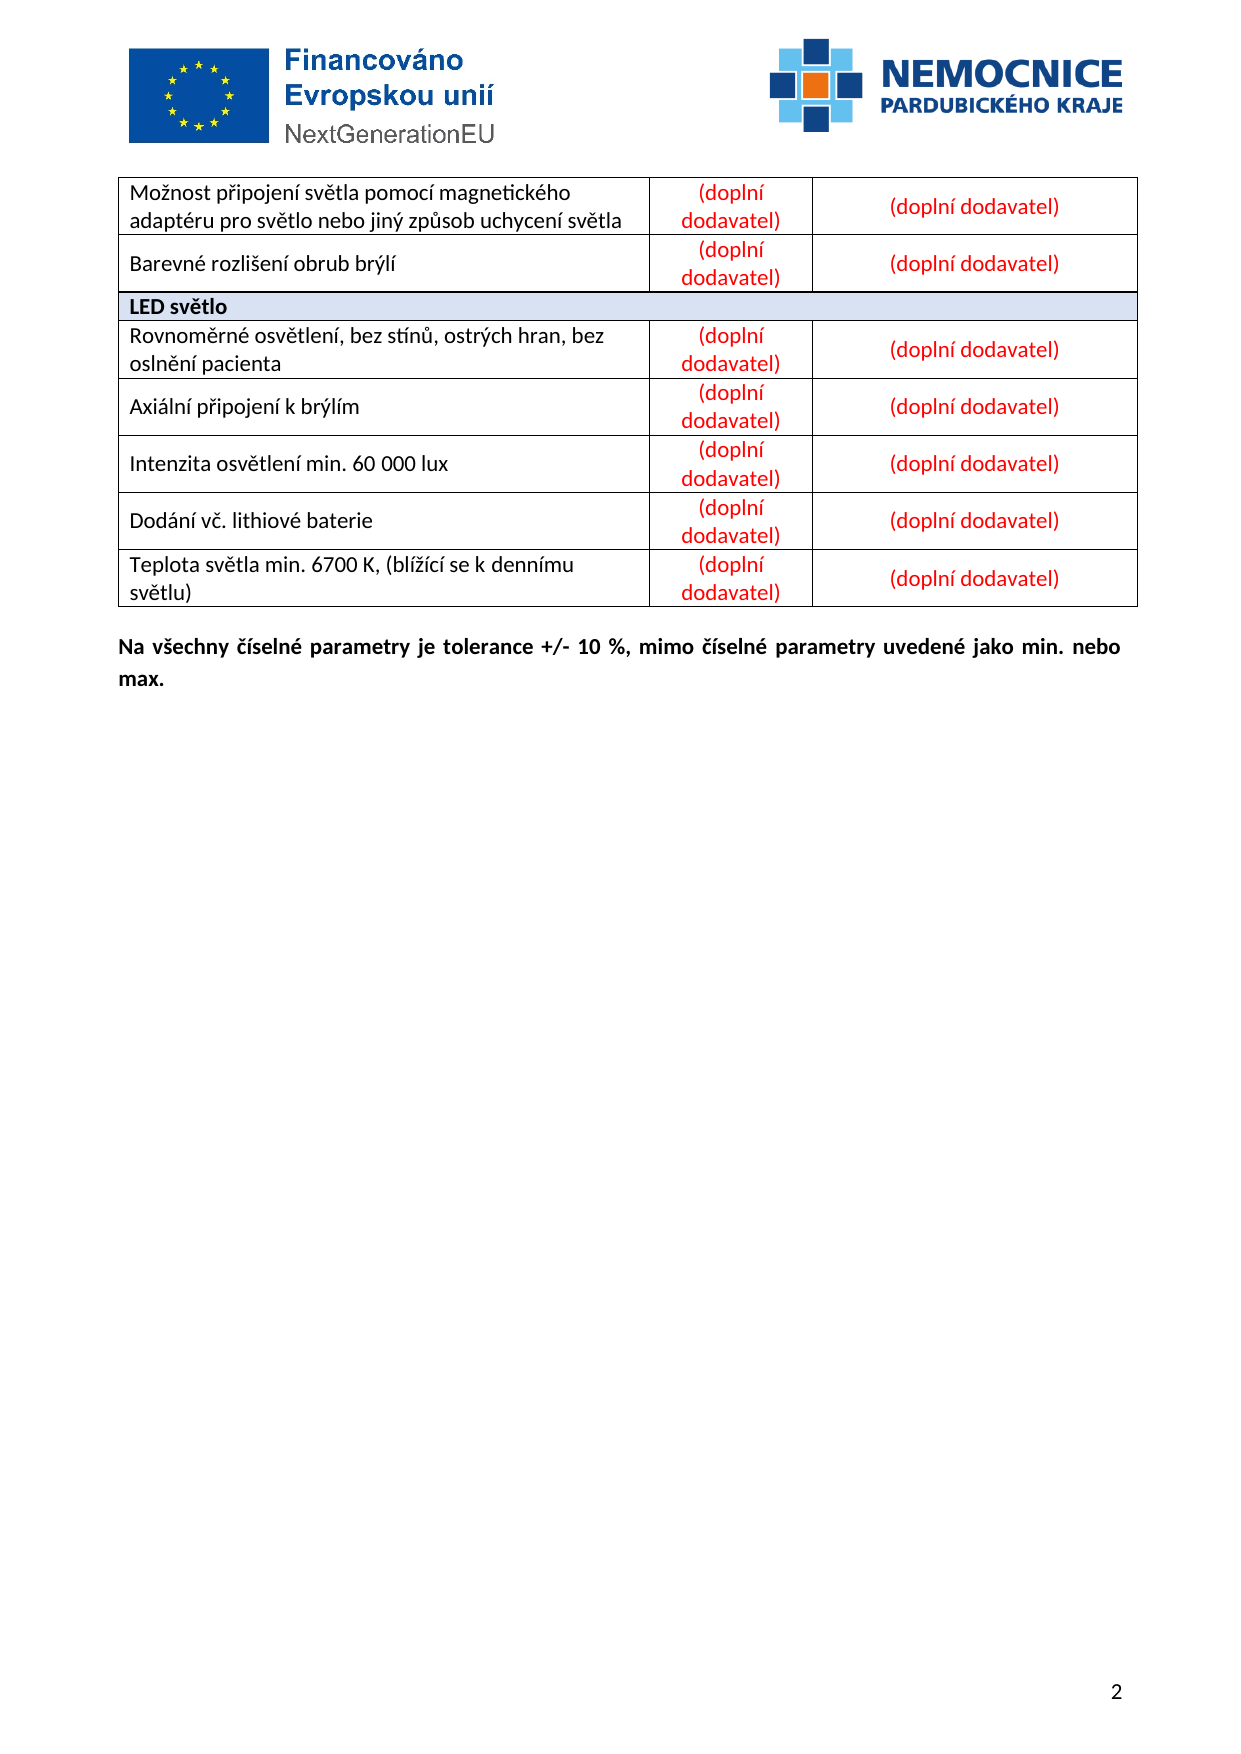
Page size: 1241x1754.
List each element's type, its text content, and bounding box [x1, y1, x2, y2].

table_cell (doplní dodavatel) [650, 321, 812, 377]
table_cell (doplní dodavatel) [650, 379, 812, 434]
table_cell (doplní dodavatel) [813, 235, 1137, 291]
table_cell Barevné rozlišení obrub brýlí [119, 235, 649, 291]
table_cell (doplní dodavatel) [813, 436, 1137, 492]
table_cell (doplní dodavatel) [813, 550, 1137, 606]
picture [118, 33, 521, 155]
table_cell Rovnoměrné osvětlení, bez stínů, ostrých hran, bez oslnění pacienta [119, 321, 649, 377]
picture [768, 37, 1123, 133]
table_cell (doplní dodavatel) [813, 178, 1137, 234]
table_cell (doplní dodavatel) [650, 235, 812, 291]
table_cell Dodání vč. lithiové baterie [119, 493, 649, 549]
table_cell (doplní dodavatel) [813, 321, 1137, 377]
table_cell (doplní dodavatel) [650, 550, 812, 606]
table_cell (doplní dodavatel) [650, 178, 812, 234]
table_cell Axiální připojení k brýlím [119, 379, 649, 434]
table_cell Intenzita osvětlení min. 60 000 lux [119, 436, 649, 492]
table_cell (doplní dodavatel) [813, 493, 1137, 549]
table_cell (doplní dodavatel) [650, 493, 812, 549]
table_cell Možnost připojení světla pomocí magnetického adaptéru pro světlo nebo jiný způsob uchycení světla [119, 178, 649, 234]
table_cell Teplota světla min. 6700 K, (blížící se k dennímu světlu) [119, 550, 649, 606]
subtitle Na všechny číselné parametry je tolerance +/- 10 %, mimo číselné parametry uvedené jako min. nebo max. [118, 632, 1122, 692]
table_cell (doplní dodavatel) [813, 379, 1137, 434]
table_cell (doplní dodavatel) [650, 436, 812, 492]
table_cell LED světlo [119, 293, 1137, 320]
